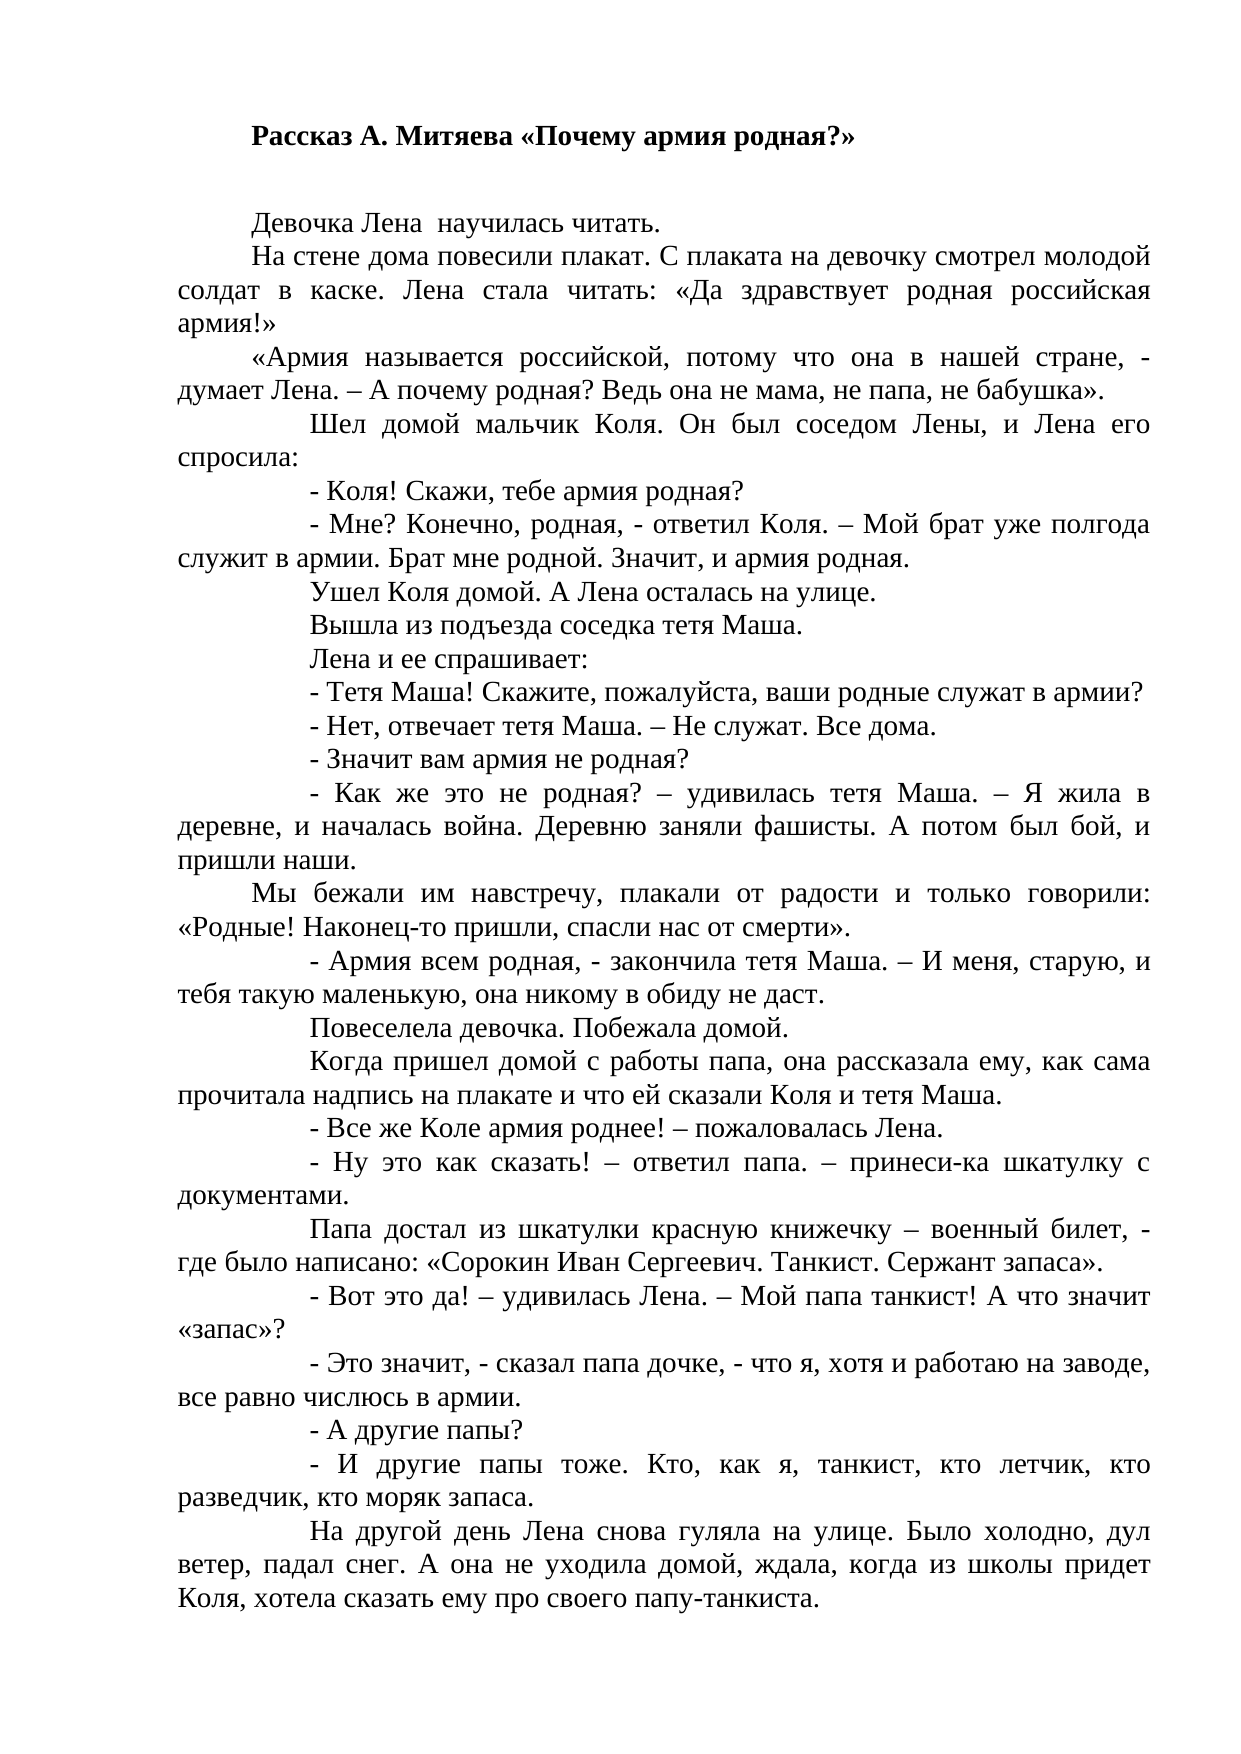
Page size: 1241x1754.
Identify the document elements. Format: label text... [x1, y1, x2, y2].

text Вышла из подъезда соседка тетя Маша. [177, 607, 1152, 641]
text - Тетя Маша! Скажите, пожалуйста, ваши родные служат в армии? [177, 674, 1152, 708]
text - Это значит, - сказал папа дочке, - что я, хотя и работаю на заводе, все равно числюсь в армии. [177, 1345, 1152, 1412]
text - Все же Коле армия роднее! – пожаловалась Лена. [177, 1110, 1152, 1144]
text - И другие папы тоже. Кто, как я, танкист, кто летчик, кто разведчик, кто моряк запаса. [177, 1446, 1152, 1513]
text - Нет, отвечает тетя Маша. – Не служат. Все дома. [177, 708, 1152, 741]
text - Армия всем родная, - закончила тетя Маша. – И меня, старую, и тебя такую маленькую, она никому в обиду не даст. [177, 943, 1152, 1010]
text Рассказ А. Митяева «Почему армия родная?» [177, 118, 1152, 152]
text «Армия называется российской, потому что она в нашей стране, - думает Лена. – А почему родная? Ведь она не мама, не папа, не бабушка». [177, 339, 1152, 406]
text Мы бежали им навстречу, плакали от радости и только говорили: «Родные! Наконец-то пришли, спасли нас от смерти». [177, 876, 1152, 943]
text - Как же это не родная? – удивилась тетя Маша. – Я жила в деревне, и началась война. Деревню заняли фашисты. А потом был бой, и пришли наши. [177, 775, 1152, 876]
text - Значит вам армия не родная? [177, 741, 1152, 775]
text Ушел Коля домой. А Лена осталась на улице. [177, 574, 1152, 607]
text Когда пришел домой с работы папа, она рассказала ему, как сама прочитала надпись на плакате и что ей сказали Коля и тетя Маша. [177, 1043, 1152, 1110]
text - Вот это да! – удивилась Лена. – Мой папа танкист! А что значит «запас»? [177, 1278, 1152, 1345]
text Лена и ее спрашивает: [177, 641, 1152, 674]
text Девочка Лена научилась читать. [177, 205, 1152, 238]
text На другой день Лена снова гуляла на улице. Было холодно, дул ветер, падал снег. А она не уходила домой, ждала, когда из школы придет Коля, хотела сказать ему про своего папу-танкиста. [177, 1513, 1152, 1613]
text - А другие папы? [177, 1412, 1152, 1446]
text - Коля! Скажи, тебе армия родная? [177, 473, 1152, 507]
text На стене дома повесили плакат. С плаката на девочку смотрел молодой солдат в каске. Лена стала читать: «Да здравствует родная российская армия!» [177, 238, 1152, 339]
text - Ну это как сказать! – ответил папа. – принеси-ка шкатулку с документами. [177, 1144, 1152, 1211]
text Шел домой мальчик Коля. Он был соседом Лены, и Лена его спросила: [177, 406, 1152, 473]
text Повеселела девочка. Побежала домой. [177, 1010, 1152, 1043]
text - Мне? Конечно, родная, - ответил Коля. – Мой брат уже полгода служит в армии. Брат мне родной. Значит, и армия родная. [177, 507, 1152, 574]
text Папа достал из шкатулки красную книжечку – военный билет, - где было написано: «Сорокин Иван Сергеевич. Танкист. Сержант запаса». [177, 1211, 1152, 1278]
